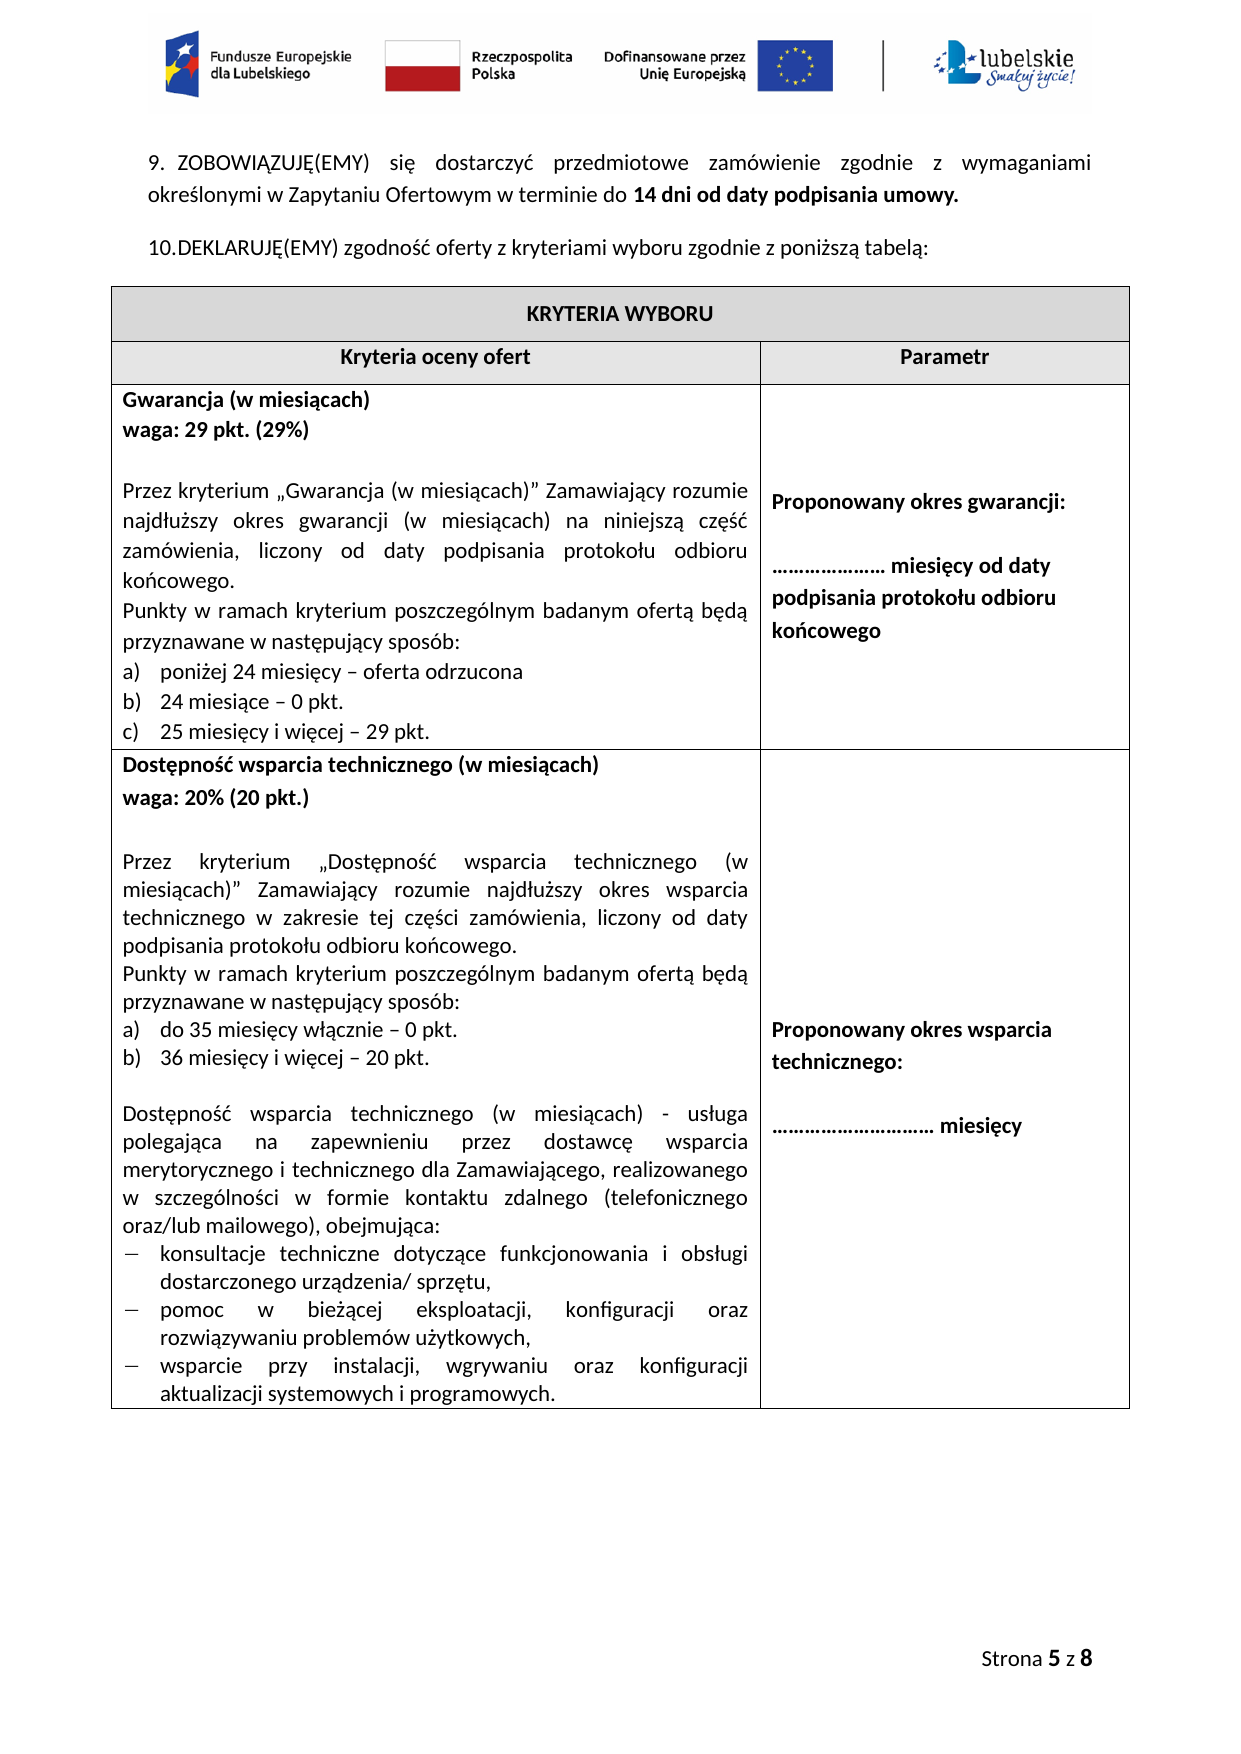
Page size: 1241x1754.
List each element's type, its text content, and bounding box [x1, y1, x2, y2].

list DEKLARUJĘ(EMY) zgodność oferty z kryteriami wyboru zgodnie z poniższą tabelą: [148, 233, 1092, 261]
picture [148, 13, 1092, 114]
list ZOBOWIĄZUJĘ(EMY) się dostarczyć przedmiotowe zamówienie zgodnie z wymaganiami określonymi w Zapytaniu Ofertowym w terminie do 14 dni od daty podpisania umowy. [148, 148, 1092, 208]
table_cell Kryteria oceny ofert [112, 342, 760, 384]
table_cell Parametr [761, 342, 1129, 384]
table_cell Proponowany okres gwarancji: ………………… miesięcy od daty podpisania protokołu odbioru końcowego [761, 385, 1129, 749]
table_cell Gwarancja (w miesiącach) waga: 29 pkt. (29%) Przez kryterium „Gwarancja (w miesiącach)” Zamawiający rozumie najdłuższy okres gwarancji (w miesiącach) na niniejszą część zamówienia, liczony od daty podpisania protokołu odbioru końcowego. Punkty w ramach kryterium poszczególnym badanym ofertą będą przyznawane w następujący sposób: poniżej 24 miesięcy – oferta odrzucona 24 miesiące – 0 pkt. 25 miesięcy i więcej – 29 pkt. [112, 385, 760, 749]
table_cell Proponowany okres wsparcia technicznego: ………………………… miesięcy [761, 750, 1129, 1407]
table_cell Dostępność wsparcia technicznego (w miesiącach) waga: 20% (20 pkt.) Przez kryterium „Dostępność wsparcia technicznego (w miesiącach)” Zamawiający rozumie najdłuższy okres wsparcia technicznego w zakresie tej części zamówienia, liczony od daty podpisania protokołu odbioru końcowego. Punkty w ramach kryterium poszczególnym badanym ofertą będą przyznawane w następujący sposób: do 35 miesięcy włącznie – 0 pkt. 36 miesięcy i więcej – 20 pkt. Dostępność wsparcia technicznego (w miesiącach) - usługa polegająca na zapewnieniu przez dostawcę wsparcia merytorycznego i technicznego dla Zamawiającego, realizowanego w szczególności w formie kontaktu zdalnego (telefonicznego oraz/lub mailowego), obejmująca: konsultacje techniczne dotyczące funkcjonowania i obsługi dostarczonego urządzenia/ sprzętu, pomoc w bieżącej eksploatacji, konfiguracji oraz rozwiązywaniu problemów użytkowych, wsparcie przy instalacji, wgrywaniu oraz konfiguracji aktualizacji systemowych i programowych. [112, 750, 760, 1407]
table_header KRYTERIA WYBORU [112, 287, 1129, 341]
